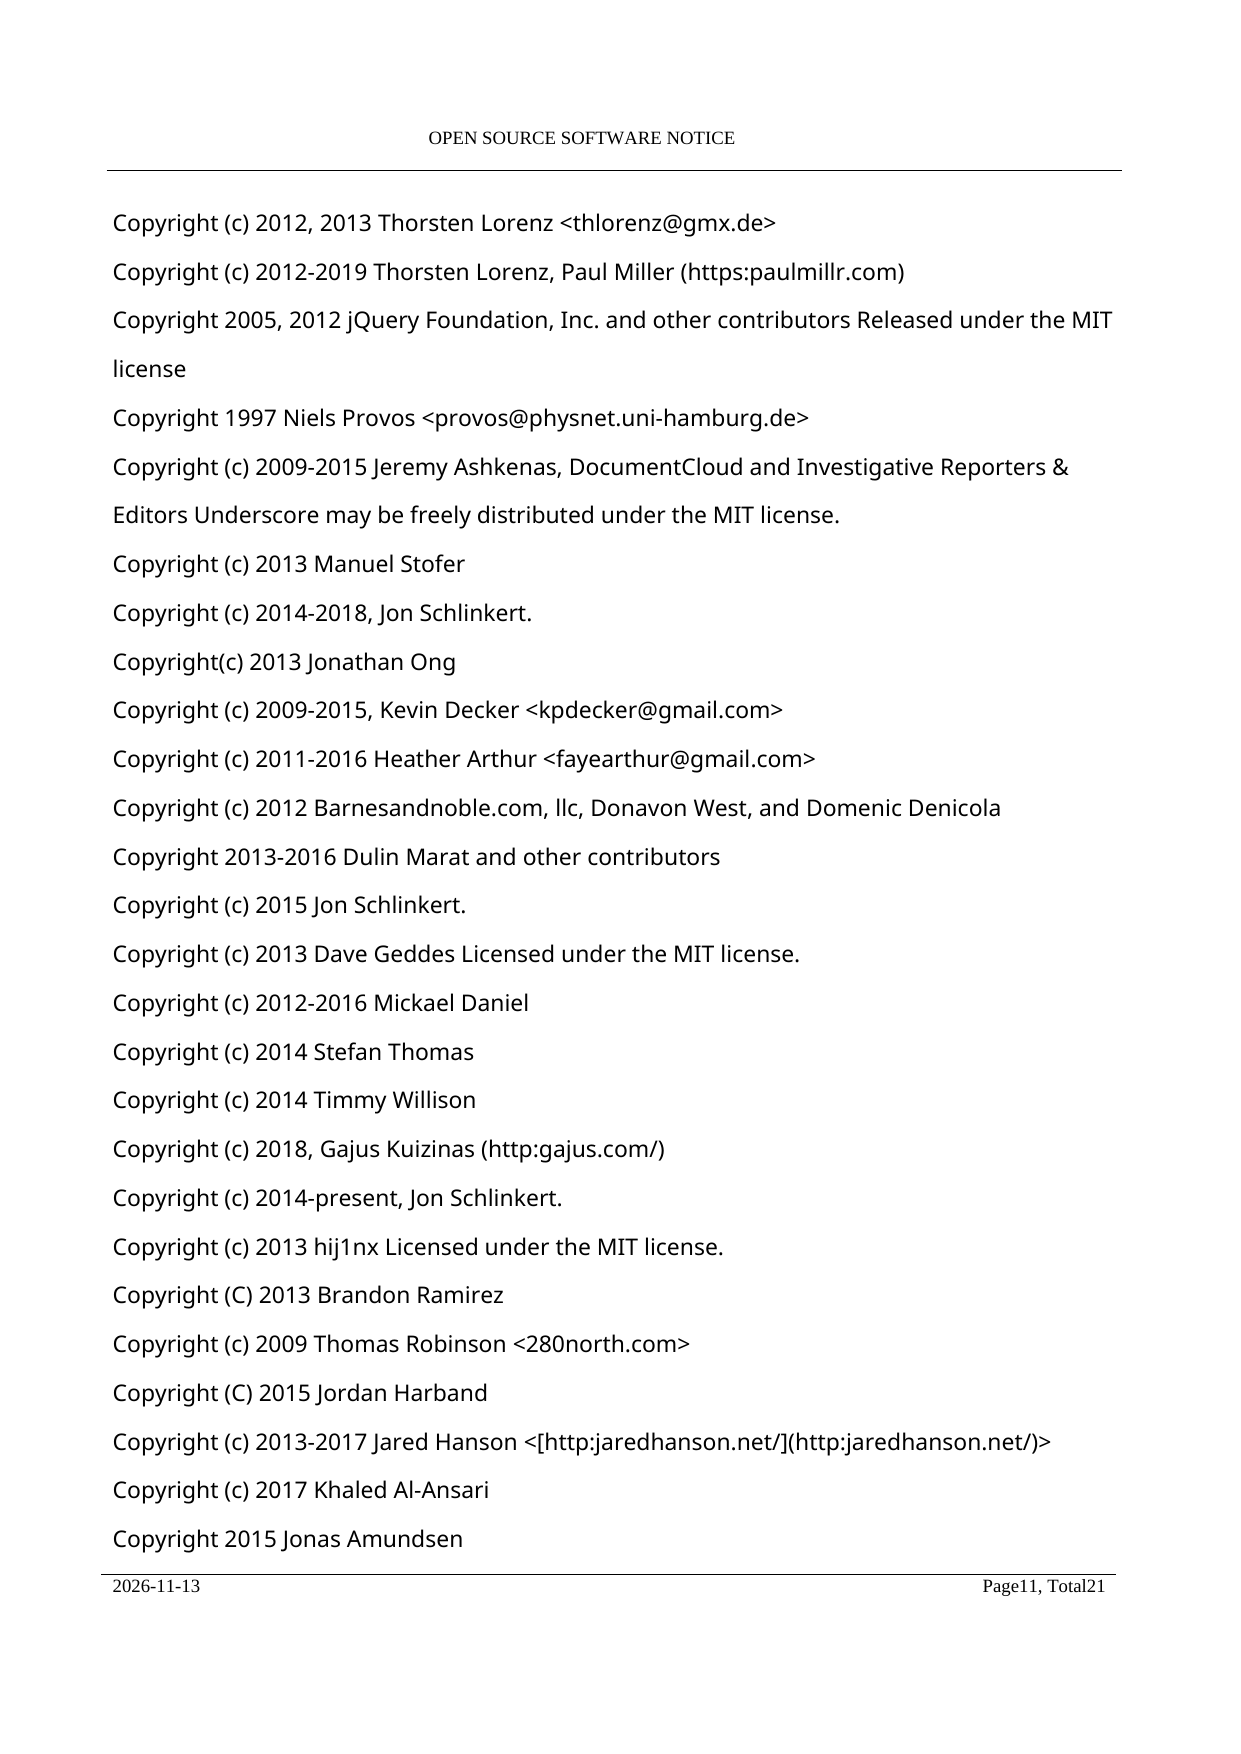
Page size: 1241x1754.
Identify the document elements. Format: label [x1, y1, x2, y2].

text [112, 206, 1128, 1555]
